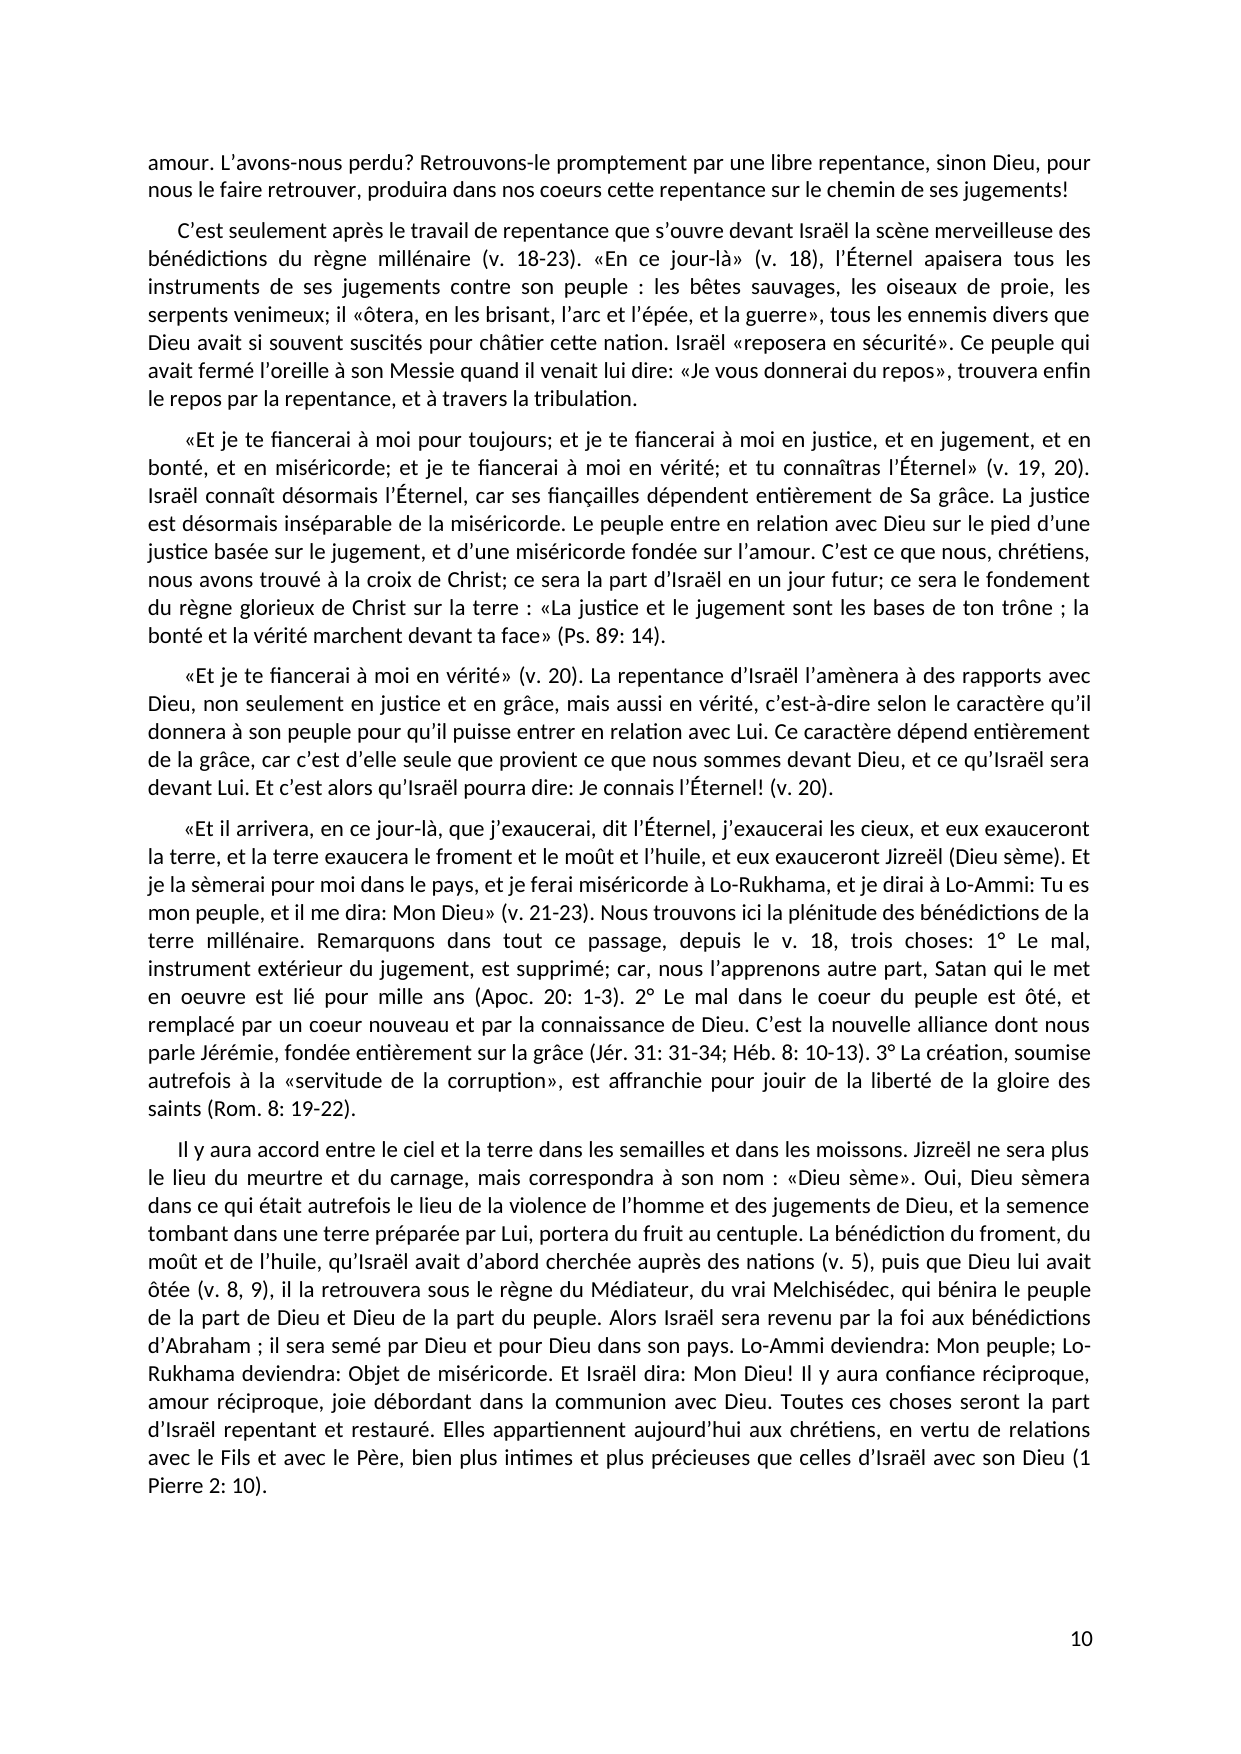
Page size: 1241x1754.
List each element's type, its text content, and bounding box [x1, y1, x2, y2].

text «Et je te fiancerai à moi pour toujours; et je te fiancerai à moi en justice, et en jugement, et en bonté, et en miséricorde; et je te fiancerai à moi en vérité; et tu connaîtras l’Éternel» (v. 19, 20). Israël connaît désormais l’Éternel, car ses fiançailles dépendent entièrement de Sa grâce. La justice est désormais inséparable de la miséricorde. Le peuple entre en relation avec Dieu sur le pied d’une justice basée sur le jugement, et d’une miséricorde fondée sur l’amour. C’est ce que nous, chrétiens, nous avons trouvé à la croix de Christ; ce sera la part d’Israël en un jour futur; ce sera le fondement du règne glorieux de Christ sur la terre : «La justice et le jugement sont les bases de ton trône ; la bonté et la vérité marchent devant ta face» (Ps. 89: 14). [148, 425, 1093, 649]
text «Et il arrivera, en ce jour-là, que j’exaucerai, dit l’Éternel, j’exaucerai les cieux, et eux exauceront la terre, et la terre exaucera le froment et le moût et l’huile, et eux exauceront Jizreël (Dieu sème). Et je la sèmerai pour moi dans le pays, et je ferai miséricorde à Lo-Rukhama, et je dirai à Lo-Ammi: Tu es mon peuple, et il me dira: Mon Dieu» (v. 21-23). Nous trouvons ici la plénitude des bénédictions de la terre millénaire. Remarquons dans tout ce passage, depuis le v. 18, trois choses: 1° Le mal, instrument extérieur du jugement, est supprimé; car, nous l’apprenons autre part, Satan qui le met en oeuvre est lié pour mille ans (Apoc. 20: 1-3). 2° Le mal dans le coeur du peuple est ôté, et remplacé par un coeur nouveau et par la connaissance de Dieu. C’est la nouvelle alliance dont nous parle Jérémie, fondée entièrement sur la grâce (Jér. 31: 31-34; Héb. 8: 10-13). 3° La création, soumise autrefois à la «servitude de la corruption», est affranchie pour jouir de la liberté de la gloire des saints (Rom. 8: 19-22). [148, 814, 1093, 1122]
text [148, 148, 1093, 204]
text Il y aura accord entre le ciel et la terre dans les semailles et dans les moissons. Jizreël ne sera plus le lieu du meurtre et du carnage, mais correspondra à son nom : «Dieu sème». Oui, Dieu sèmera dans ce qui était autrefois le lieu de la violence de l’homme et des jugements de Dieu, et la semence tombant dans une terre préparée par Lui, portera du fruit au centuple. La bénédiction du froment, du moût et de l’huile, qu’Israël avait d’abord cherchée auprès des nations (v. 5), puis que Dieu lui avait ôtée (v. 8, 9), il la retrouvera sous le règne du Médiateur, du vrai Melchisédec, qui bénira le peuple de la part de Dieu et Dieu de la part du peuple. Alors Israël sera revenu par la foi aux bénédictions d’Abraham ; il sera semé par Dieu et pour Dieu dans son pays. Lo-Ammi deviendra: Mon peuple; Lo-Rukhama deviendra: Objet de miséricorde. Et Israël dira: Mon Dieu! Il y aura confiance réciproque, amour réciproque, joie débordant dans la communion avec Dieu. Toutes ces choses seront la part d’Israël repentant et restauré. Elles appartiennent aujourd’hui aux chrétiens, en vertu de relations avec le Fils et avec le Père, bien plus intimes et plus précieuses que celles d’Israël avec son Dieu (1 Pierre 2: 10). [148, 1135, 1093, 1499]
text C’est seulement après le travail de repentance que s’ouvre devant Israël la scène merveilleuse des bénédictions du règne millénaire (v. 18-23). «En ce jour-là» (v. 18), l’Éternel apaisera tous les instruments de ses jugements contre son peuple : les bêtes sauvages, les oiseaux de proie, les serpents venimeux; il «ôtera, en les brisant, l’arc et l’épée, et la guerre», tous les ennemis divers que Dieu avait si souvent suscités pour châtier cette nation. Israël «reposera en sécurité». Ce peuple qui avait fermé l’oreille à son Messie quand il venait lui dire: «Je vous donnerai du repos», trouvera enfin le repos par la repentance, et à travers la tribulation. [148, 216, 1093, 412]
text «Et je te fiancerai à moi en vérité» (v. 20). La repentance d’Israël l’amènera à des rapports avec Dieu, non seulement en justice et en grâce, mais aussi en vérité, c’est-à-dire selon le caractère qu’il donnera à son peuple pour qu’il puisse entrer en relation avec Lui. Ce caractère dépend entièrement de la grâce, car c’est d’elle seule que provient ce que nous sommes devant Dieu, et ce qu’Israël sera devant Lui. Et c’est alors qu’Israël pourra dire: Je connais l’Éternel! (v. 20). [148, 661, 1093, 802]
